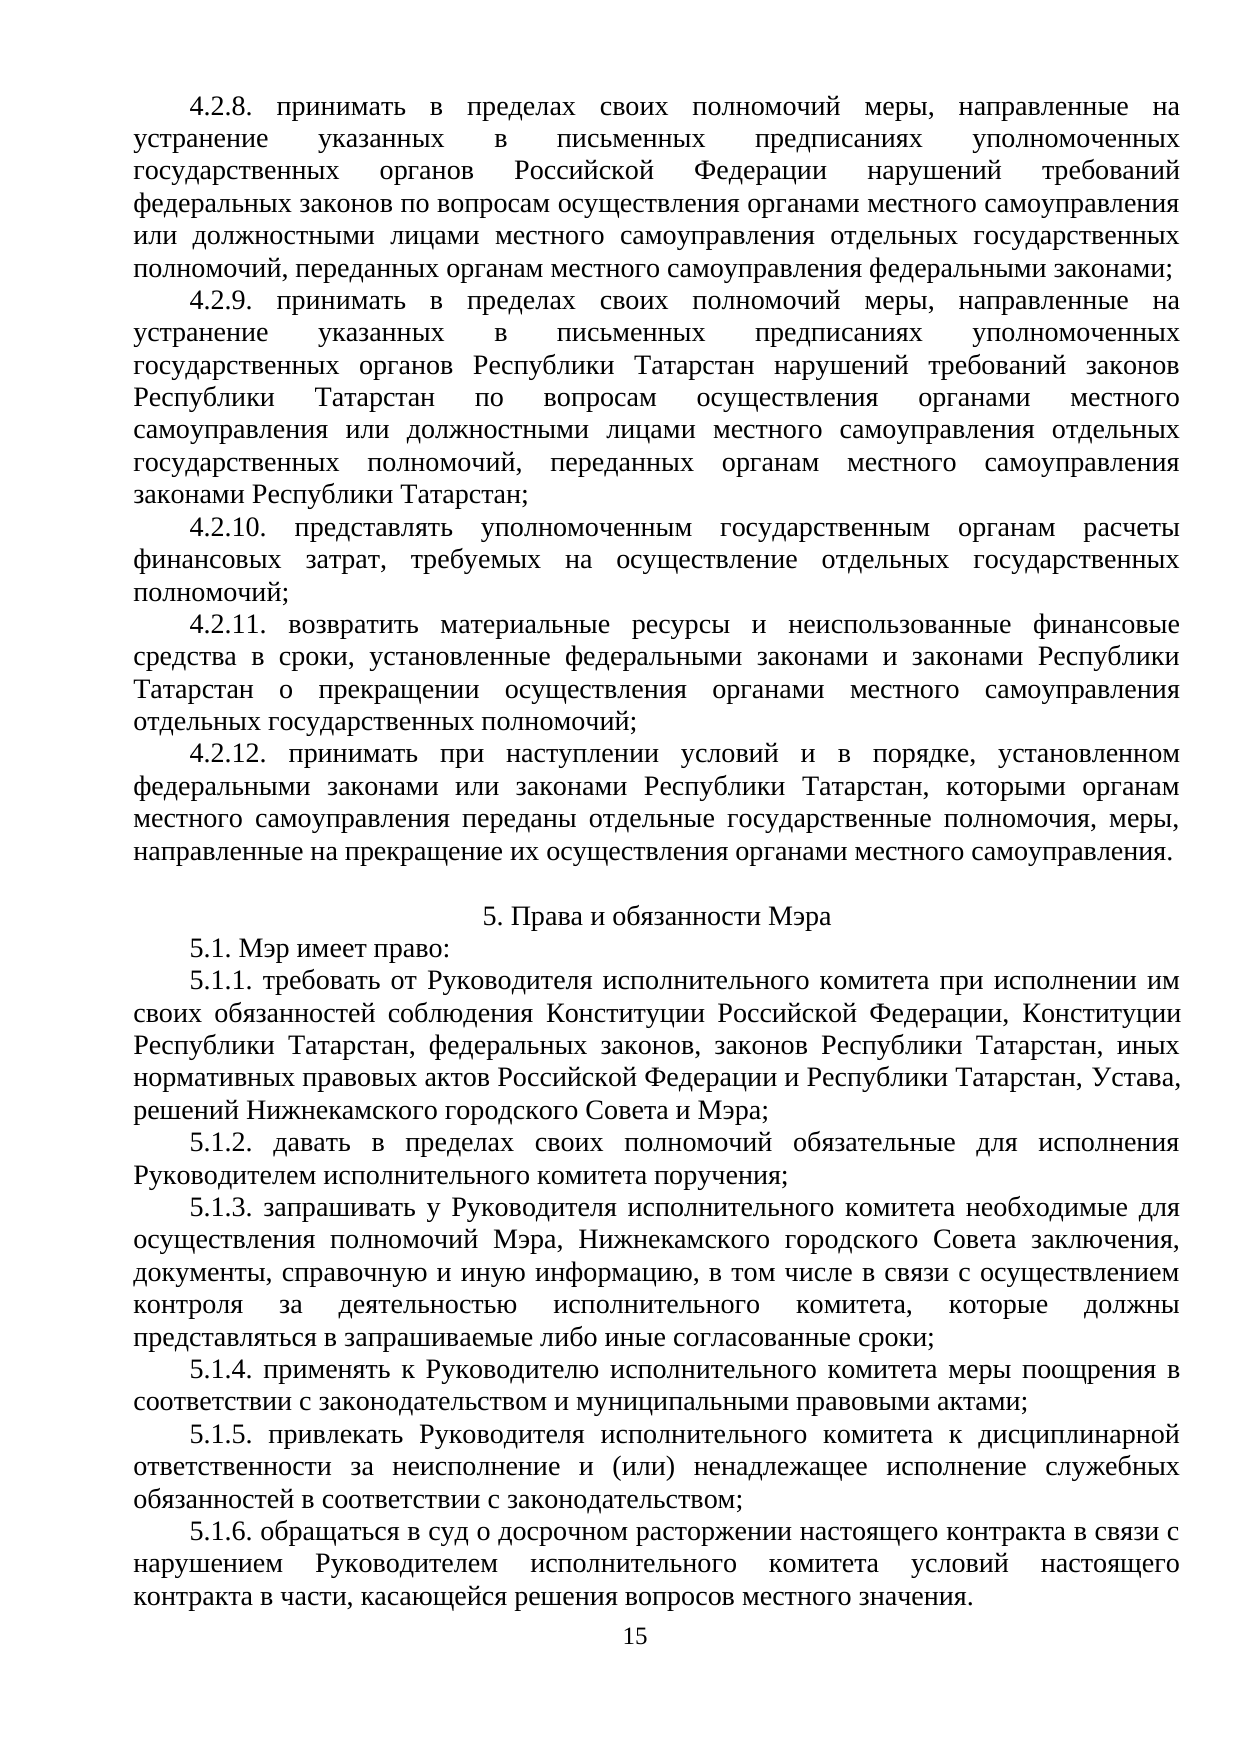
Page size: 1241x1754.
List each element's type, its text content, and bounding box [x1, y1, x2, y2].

text 5.1.6. обращаться в суд о досрочном расторжении настоящего контракта в связи с нарушением Руководителем исполнительного комитета условий настоящего контракта в части, касающейся решения вопросов местного значения. [133, 1514, 1181, 1611]
text 5.1. Мэр имеет право: [133, 931, 1181, 963]
text 4.2.11. возвратить материальные ресурсы и неиспользованные финансовые средства в сроки, установленные федеральными законами и законами Республики Татарстан о прекращении осуществления органами местного самоуправления отдельных государственных полномочий; [133, 607, 1181, 737]
text 4.2.10. представлять уполномоченным государственным органам расчеты финансовых затрат, требуемых на осуществление отдельных государственных полномочий; [133, 510, 1181, 607]
text 5.1.2. давать в пределах своих полномочий обязательные для исполнения Руководителем исполнительного комитета поручения; [133, 1125, 1181, 1190]
text 5.1.3. запрашивать у Руководителя исполнительного комитета необходимые для осуществления полномочий Мэра, Нижнекамского городского Совета заключения, документы, справочную и иную информацию, в том числе в связи с осуществлением контроля за деятельностью исполнительного комитета, которые должны представляться в запрашиваемые либо иные согласованные сроки; [133, 1190, 1181, 1352]
text 4.2.12. принимать при наступлении условий и в порядке, установленном федеральными законами или законами Республики Татарстан, которыми органам местного самоуправления переданы отдельные государственные полномочия, меры, направленные на прекращение их осуществления органами местного самоуправления. [133, 737, 1181, 866]
text 4.2.8. принимать в пределах своих полномочий меры, направленные на устранение указанных в письменных предписаниях уполномоченных государственных органов Российской Федерации нарушений требований федеральных законов по вопросам осуществления органами местного самоуправления или должностными лицами местного самоуправления отдельных государственных полномочий, переданных органам местного самоуправления федеральными законами; [133, 89, 1181, 283]
text 5.1.5. привлекать Руководителя исполнительного комитета к дисциплинарной ответственности за неисполнение и (или) ненадлежащее исполнение служебных обязанностей в соответствии с законодательством; [133, 1417, 1181, 1514]
text 5.1.1. требовать от Руководителя исполнительного комитета при исполнении им своих обязанностей соблюдения Конституции Российской Федерации, Конституции Республики Татарстан, федеральных законов, законов Республики Татарстан, иных нормативных правовых актов Российской Федерации и Республики Татарстан, Устава, решений Нижнекамского городского Совета и Мэра; [133, 963, 1181, 1125]
text 5. Права и обязанности Мэра [133, 898, 1181, 931]
text 4.2.9. принимать в пределах своих полномочий меры, направленные на устранение указанных в письменных предписаниях уполномоченных государственных органов Республики Татарстан нарушений требований законов Республики Татарстан по вопросам осуществления органами местного самоуправления или должностными лицами местного самоуправления отдельных государственных полномочий, переданных органам местного самоуправления законами Республики Татарстан; [133, 283, 1181, 510]
text 5.1.4. применять к Руководителю исполнительного комитета меры поощрения в соответствии с законодательством и муниципальными правовыми актами; [133, 1352, 1181, 1417]
